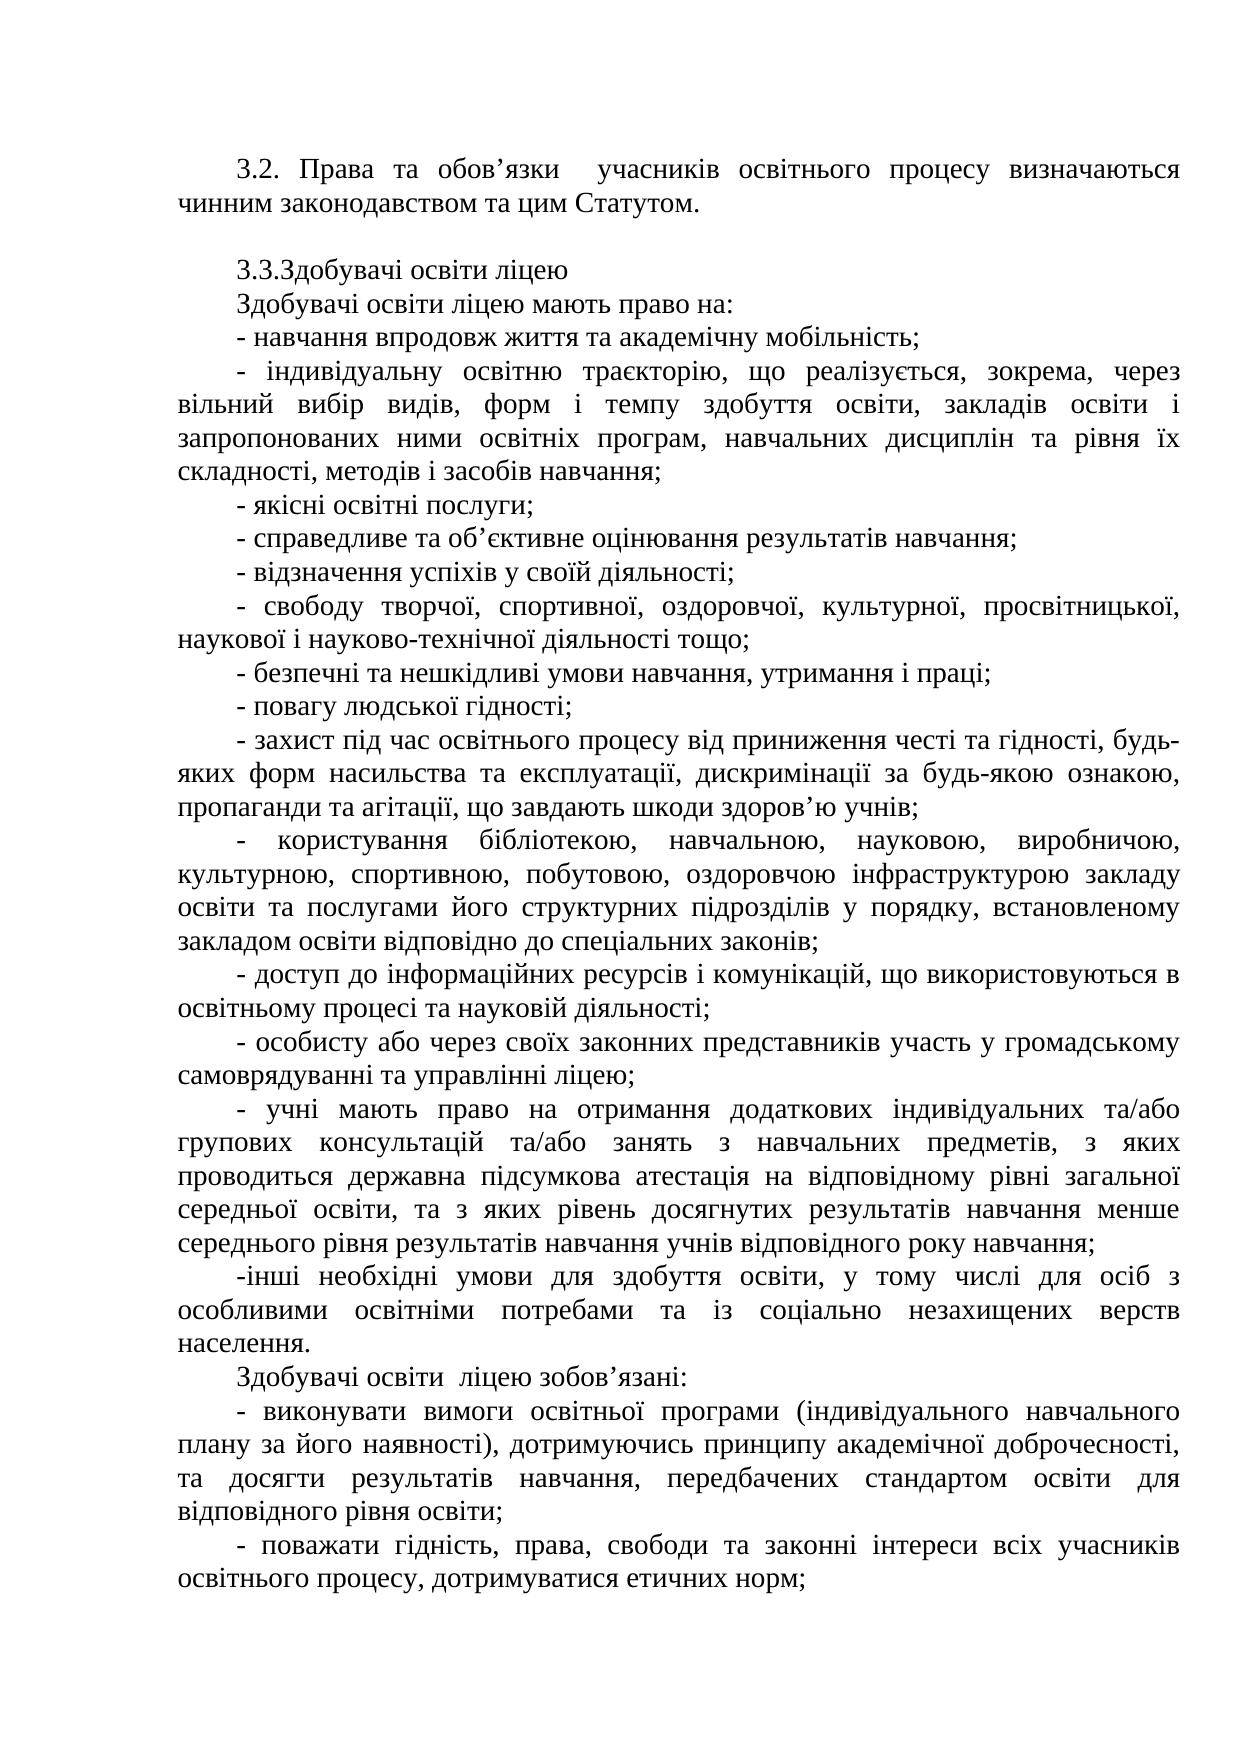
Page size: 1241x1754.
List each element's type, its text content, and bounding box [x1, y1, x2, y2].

text -інші необхідні умови для здобуття освіти, у тому числі для осіб з особливими освітніми потребами та із соціально незахищених верств населення. [177, 1258, 1181, 1359]
text - індивідуальну освітню траєкторію, що реалізується, зокрема, через вільний вибір видів, форм і темпу здобуття освіти, закладів освіти і запропонованих ними освітніх програм, навчальних дисциплін та рівня їх складності, методів і засобів навчання; [177, 353, 1181, 487]
text - навчання впродовж життя та академічну мобільність; [177, 319, 1181, 353]
text 3.3.Здобувачі освіти ліцею [177, 252, 1181, 286]
text 3.2. Права та обов’язки учасників освітнього процесу визначаються чинним законодавством та цим Статутом. [177, 152, 1181, 219]
text - безпечні та нешкідливі умови навчання, утримання і праці; [177, 655, 1181, 688]
text - якісні освітні послуги; [177, 487, 1181, 521]
text - виконувати вимоги освітньої програми (індивідуального навчального плану за його наявності), дотримуючись принципу академічної доброчесності, та досягти результатів навчання, передбачених стандартом освіти для відповідного рівня освіти; [177, 1393, 1181, 1527]
text - свободу творчої, спортивної, оздоровчої, культурної, просвітницької, наукової і науково-технічної діяльності тощо; [177, 588, 1181, 655]
text - користування бібліотекою, навчальною, науковою, виробничою, культурною, спортивною, побутовою, оздоровчою інфраструктурою закладу освіти та послугами його структурних підрозділів у порядку, встановленому закладом освіти відповідно до спеціальних законів; [177, 822, 1181, 957]
text Здобувачі освіти ліцею мають право на: [177, 286, 1181, 319]
text - відзначення успіхів у своїй діяльності; [177, 554, 1181, 588]
text - захист під час освітнього процесу від приниження честі та гідності, будь-яких форм насильства та експлуатації, дискримінації за будь-якою ознакою, пропаганди та агітації, що завдають шкоди здоров’ю учнів; [177, 722, 1181, 822]
text - повагу людської гідності; [177, 688, 1181, 722]
text - доступ до інформаційних ресурсів і комунікацій, що використовуються в освітньому процесі та науковій діяльності; [177, 957, 1181, 1024]
text - учні мають право на отримання додаткових індивідуальних та/або групових консультацій та/або занять з навчальних предметів, з яких проводиться державна підсумкова атестація на відповідному рівні загальної середньої освіти, та з яких рівень досягнутих результатів навчання менше середнього рівня результатів навчання учнів відповідного року навчання; [177, 1091, 1181, 1258]
text - особисту або через своїх законних представників участь у громадському самоврядуванні та управлінні ліцею; [177, 1024, 1181, 1091]
text - поважати гідність, права, свободи та законні інтереси всіх учасників освітнього процесу, дотримуватися етичних норм; [177, 1527, 1181, 1594]
text - справедливе та об’єктивне оцінювання результатів навчання; [177, 521, 1181, 554]
text Здобувачі освіти ліцею зобов’язані: [177, 1359, 1181, 1393]
